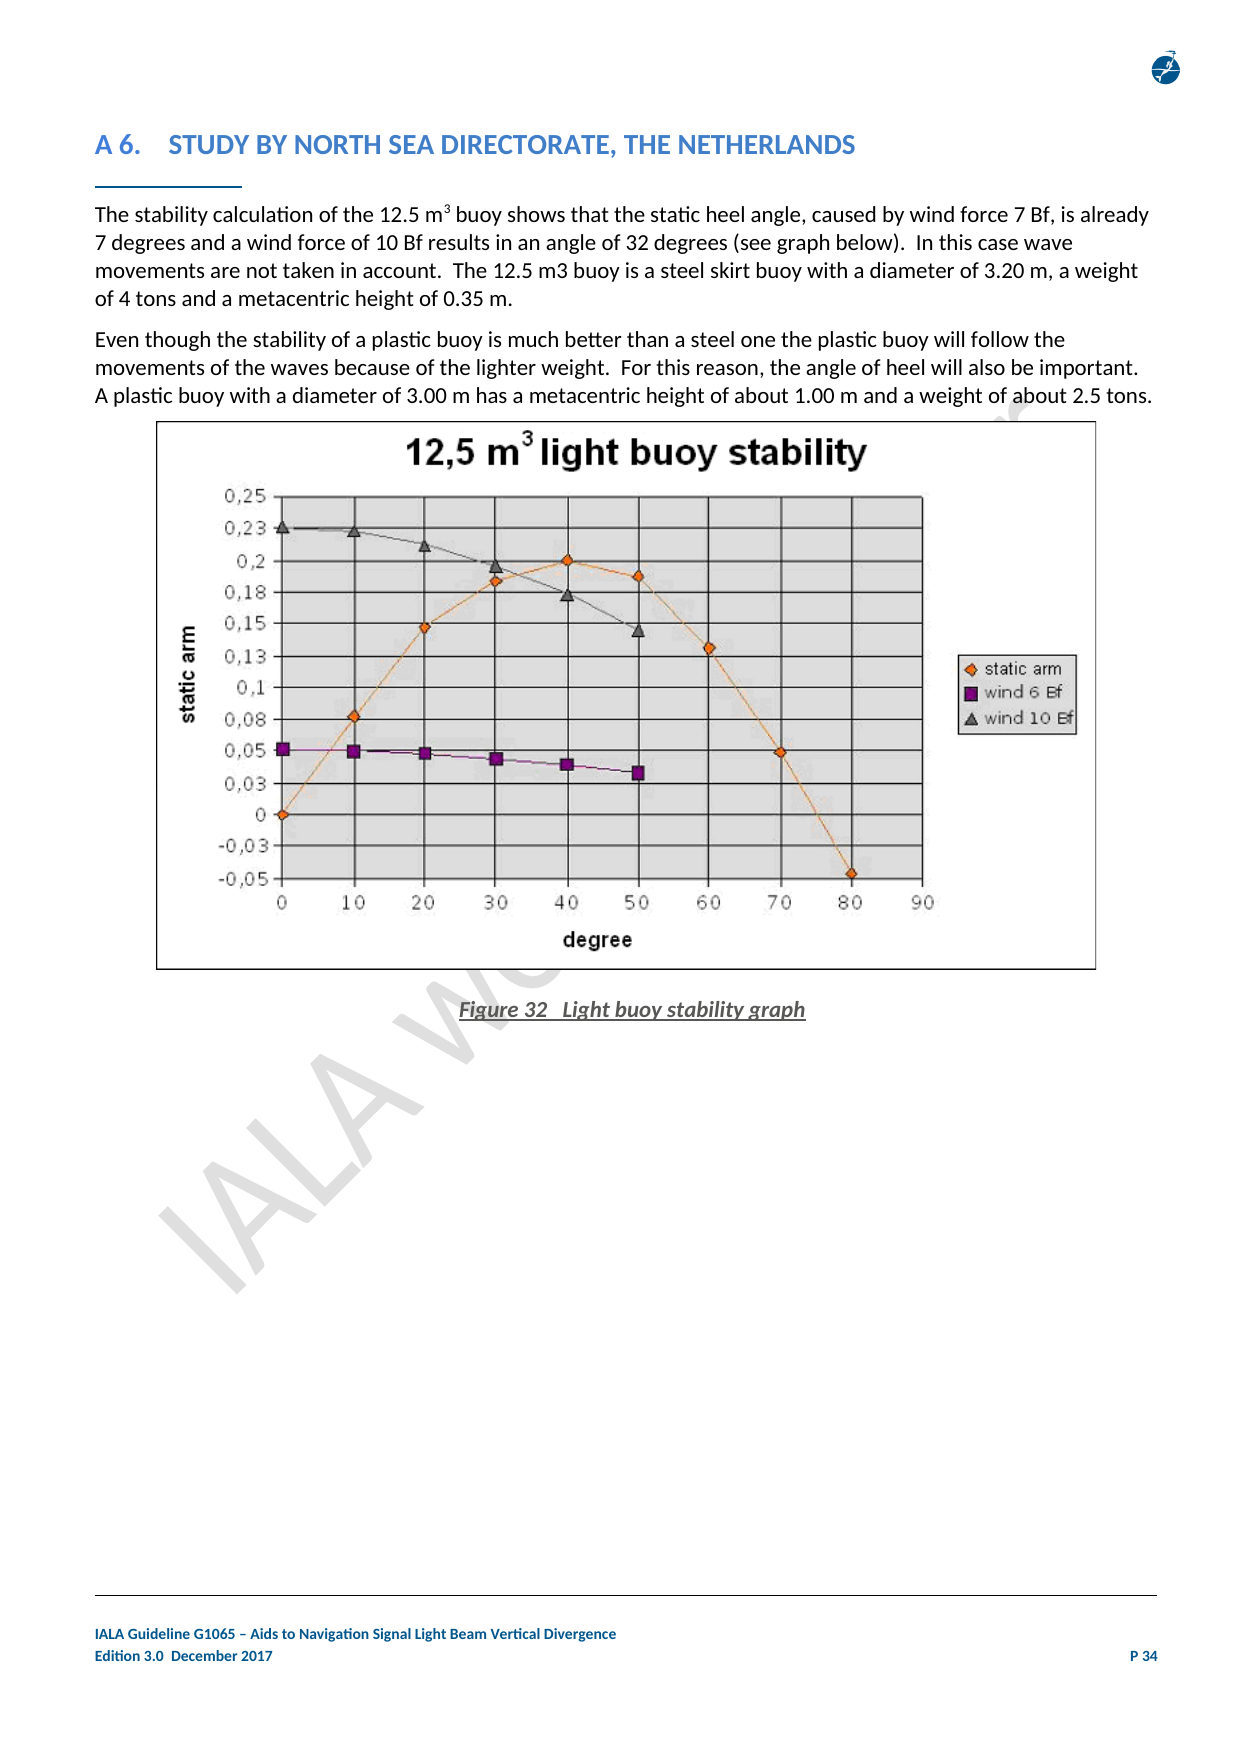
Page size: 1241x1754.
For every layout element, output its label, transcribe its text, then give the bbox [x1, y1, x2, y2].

text Light buoy stability graph [109, 995, 1157, 1023]
picture [156, 421, 1097, 970]
picture [1120, 0, 1239, 119]
text STUDY BY NORTH SEA DIRECTORATE, THE NETHERLANDS [94, 126, 1157, 162]
text Even though the stability of a plastic buoy is much better than a steel one the plastic buoy will follow the movements of the waves because of the lighter weight. For this reason, the angle of heel will also be important. A plastic buoy with a diameter of 3.00 m has a metacentric height of about 1.00 m and a weight of about 2.5 tons. [94, 325, 1157, 409]
text The stability calculation of the 12.5 m3 buoy shows that the static heel angle, caused by wind force 7 Bf, is already 7 degrees and a wind force of 10 Bf results in an angle of 32 degrees (see graph below). In this case wave movements are not taken in account. The 12.5 m3 buoy is a steel skirt buoy with a diameter of 3.20 m, a weight of 4 tons and a metacentric height of 0.35 m. [94, 200, 1157, 312]
